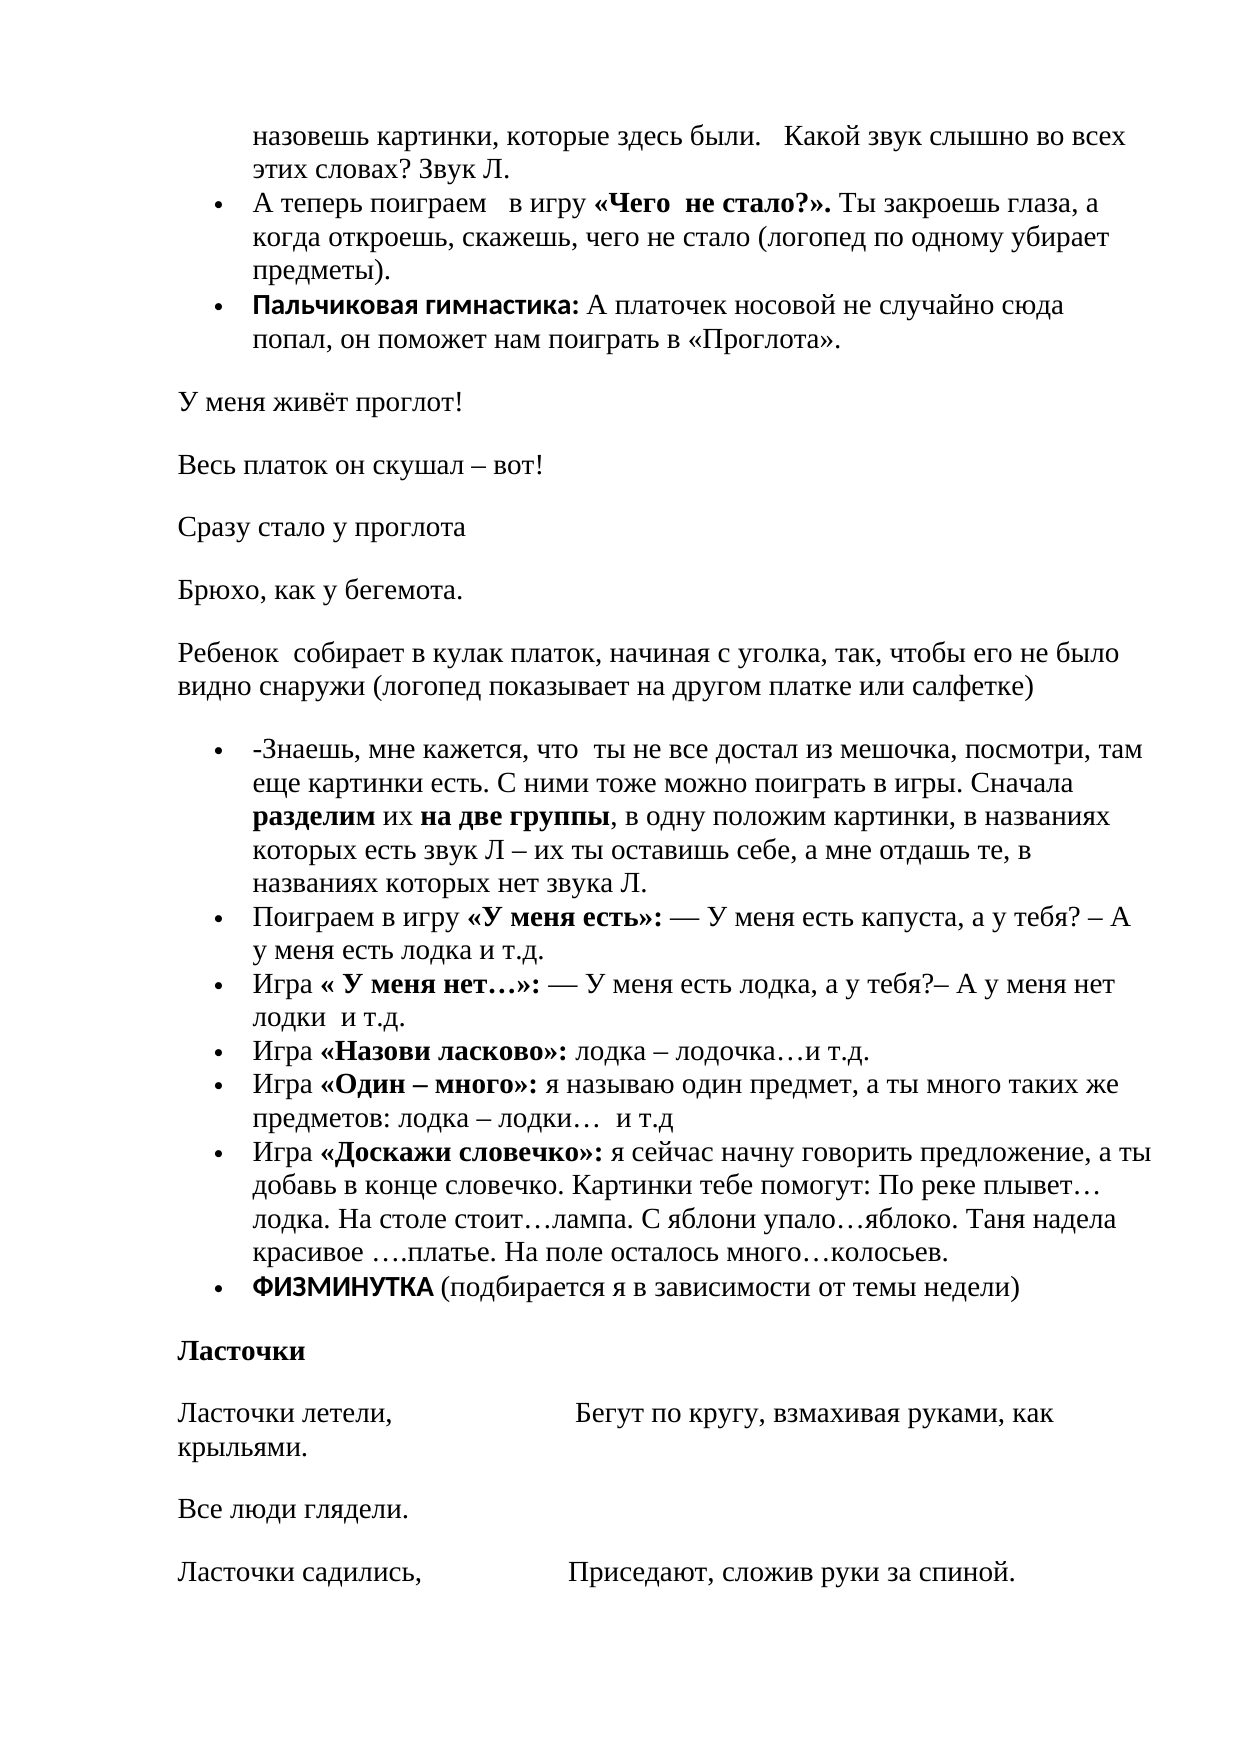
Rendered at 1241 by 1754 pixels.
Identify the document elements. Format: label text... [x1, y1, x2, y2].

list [215, 118, 1152, 185]
list Пальчиковая гимнастика: А платочек носовой не случайно сюда попал, он поможет нам поиграть в «Проглота». [215, 286, 1152, 355]
text Ласточки садились, Приседают, сложив руки за спиной. [177, 1554, 1152, 1588]
list -Знаешь, мне кажется, что ты не все достал из мешочка, посмотри, там еще картинки есть. С ними тоже можно поиграть в игры. Сначала разделим их на две группы, в одну положим картинки, в названиях которых есть звук Л – их ты оставишь себе, а мне отдашь те, в названиях которых нет звука Л. [215, 731, 1152, 899]
text Ласточки [177, 1333, 1152, 1366]
text Ребенок собирает в кулак платок, начиная с уголка, так, чтобы его не было видно снаружи (логопед показывает на другом платке или салфетке) [177, 635, 1152, 702]
list Игра «Доскажи словечко»: я сейчас начну говорить предложение, а ты добавь в конце словечко. Картинки тебе помогут: По реке плывет… лодка. На столе стоит…лампа. С яблони упало…яблоко. Таня надела красивое ….платье. На поле осталось много…колосьев. [215, 1134, 1152, 1268]
text Брюхо, как у бегемота. [177, 572, 1152, 606]
text Все люди глядели. [177, 1492, 1152, 1525]
list Игра « У меня нет…»: — У меня есть лодка, а у тебя?– А у меня нет лодки и т.д. [215, 966, 1152, 1033]
list Игра «Назови ласково»: лодка – лодочка…и т.д. [215, 1033, 1152, 1067]
text Ласточки летели, Бегут по кругу, взмахивая руками, как крыльями. [177, 1395, 1152, 1462]
text Сразу стало у проглота [177, 509, 1152, 543]
list А теперь поиграем в игру «Чего не стало?». Ты закроешь глаза, а когда откроешь, скажешь, чего не стало (логопед по одному убирает предметы). [215, 185, 1152, 286]
text Весь платок он скушал – вот! [177, 447, 1152, 480]
text У меня живёт проглот! [177, 384, 1152, 418]
list ФИЗМИНУТКА (подбирается я в зависимости от темы недели) [215, 1268, 1152, 1303]
list Игра «Один – много»: я называю один предмет, а ты много таких же предметов: лодка – лодки… и т.д [215, 1067, 1152, 1134]
list Поиграем в игру «У меня есть»: — У меня есть капуста, а у тебя? – А у меня есть лодка и т.д. [215, 899, 1152, 966]
